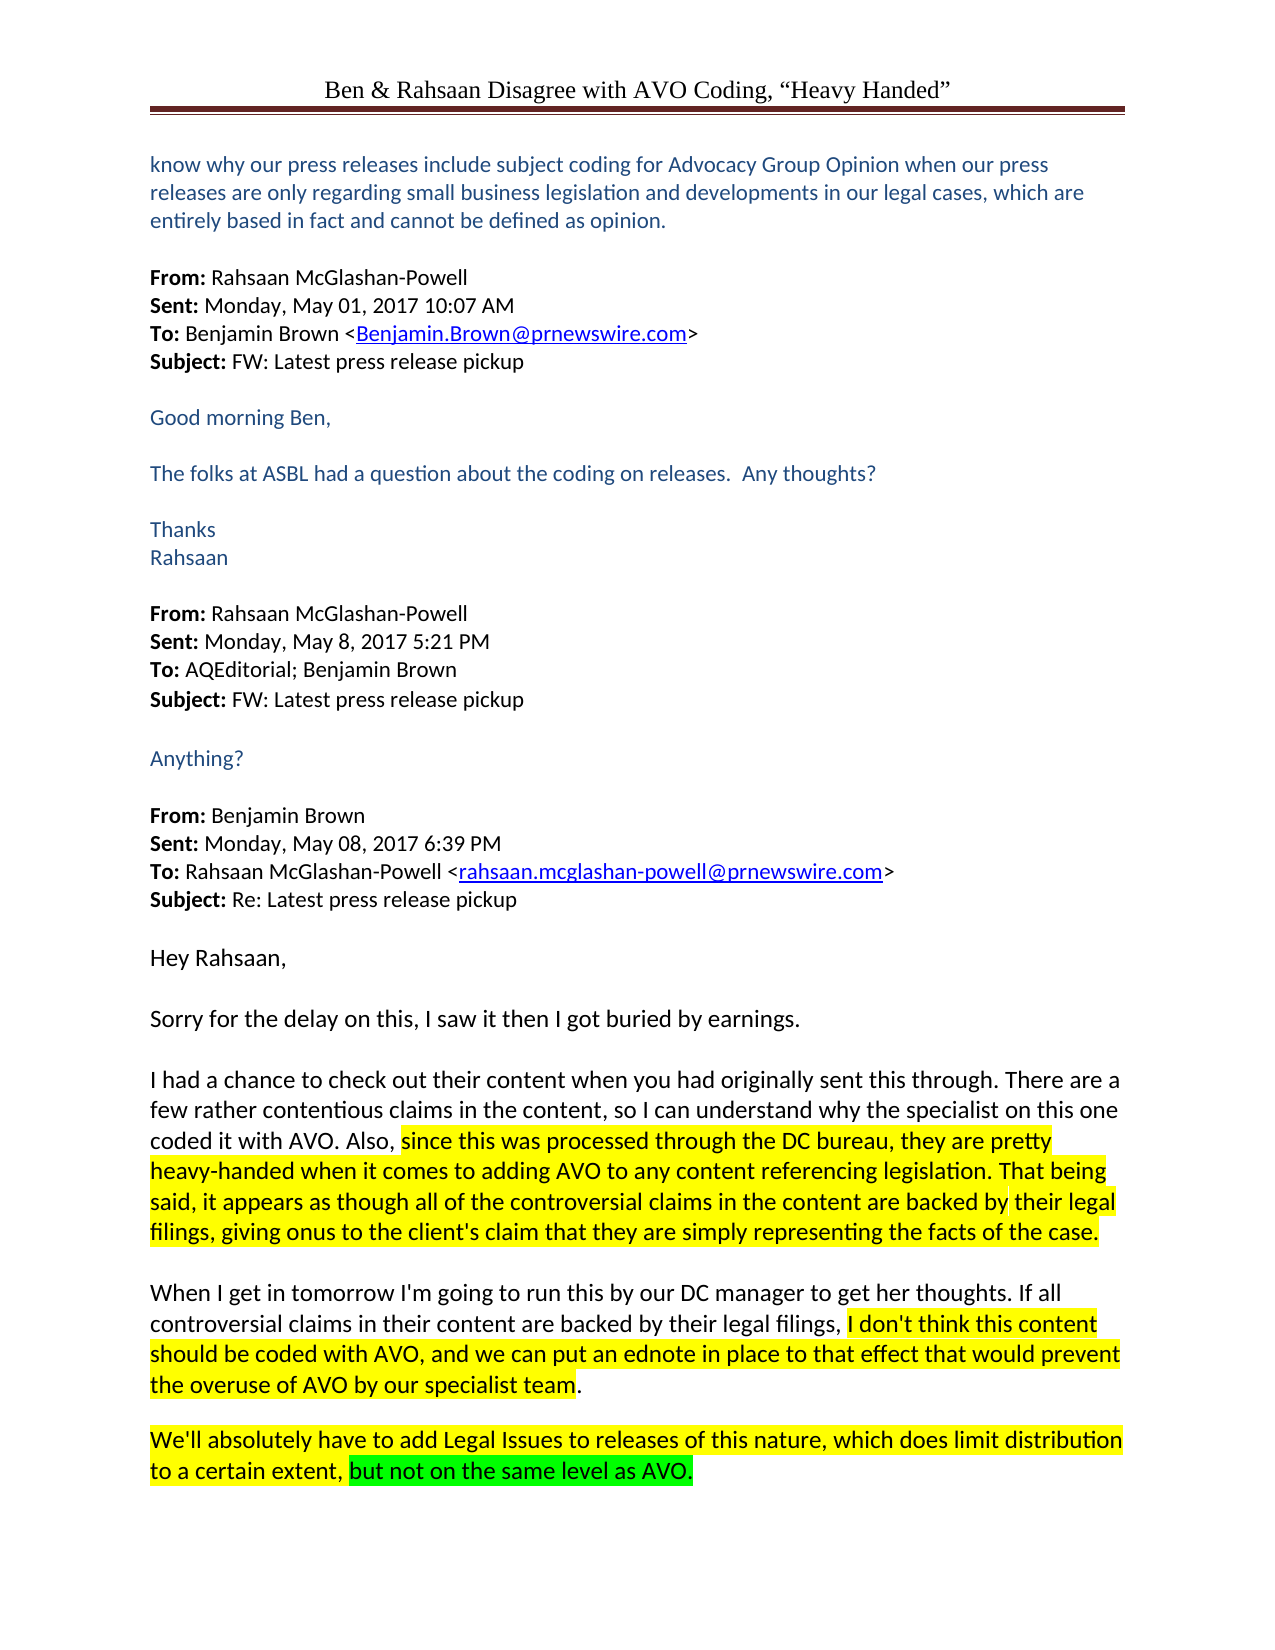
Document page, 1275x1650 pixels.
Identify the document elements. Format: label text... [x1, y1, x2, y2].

text The folks at ASBL had a question about the coding on releases. Any thoughts? [150, 459, 1125, 487]
text Hey Rahsaan, [150, 942, 1125, 972]
text When I get in tomorrow I'm going to run this by our DC manager to get her thoughts. If all controversial claims in their content are backed by their legal filings, I don't think this content should be coded with AVO, and we can put an ednote in place to that effect that would prevent the overuse of AVO by our specialist team. [150, 1277, 1125, 1399]
text We'll absolutely have to add Legal Issues to releases of this nature, which does limit distribution to a certain extent, but not on the same level as AVO. [150, 1424, 1125, 1486]
text Sorry for the delay on this, I saw it then I got buried by earnings. [150, 1003, 1125, 1033]
text From: Benjamin Brown Sent: Monday, May 08, 2017 6:39 PM To: Rahsaan McGlashan-Powell <rahsaan.mcglashan-powell@prnewswire.com> Subject: Re: Latest press release pickup [150, 801, 1125, 913]
text Thanks [150, 515, 1125, 543]
text I had a chance to check out their content when you had originally sent this through. There are a few rather contentious claims in the content, so I can understand why the specialist on this one coded it with AVO. Also, since this was processed through the DC bureau, they are pretty heavy-handed when it comes to adding AVO to any content referencing legislation. That being said, it appears as though all of the controversial claims in the content are backed by their legal filings, giving onus to the client's claim that they are simply representing the facts of the case. [150, 1064, 1125, 1247]
text From: Rahsaan McGlashan-Powell Sent: Monday, May 01, 2017 10:07 AM To: Benjamin Brown <Benjamin.Brown@prnewswire.com> Subject: FW: Latest press release pickup [150, 263, 1125, 375]
text Good morning Ben, [150, 403, 1125, 431]
text From: Rahsaan McGlashan-Powell Sent: Monday, May 8, 2017 5:21 PM To: AQEditorial; Benjamin Brown Subject: FW: Latest press release pickup [150, 599, 1125, 714]
text Anything? [150, 744, 1125, 772]
text Rahsaan [150, 543, 1125, 571]
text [150, 150, 1125, 234]
